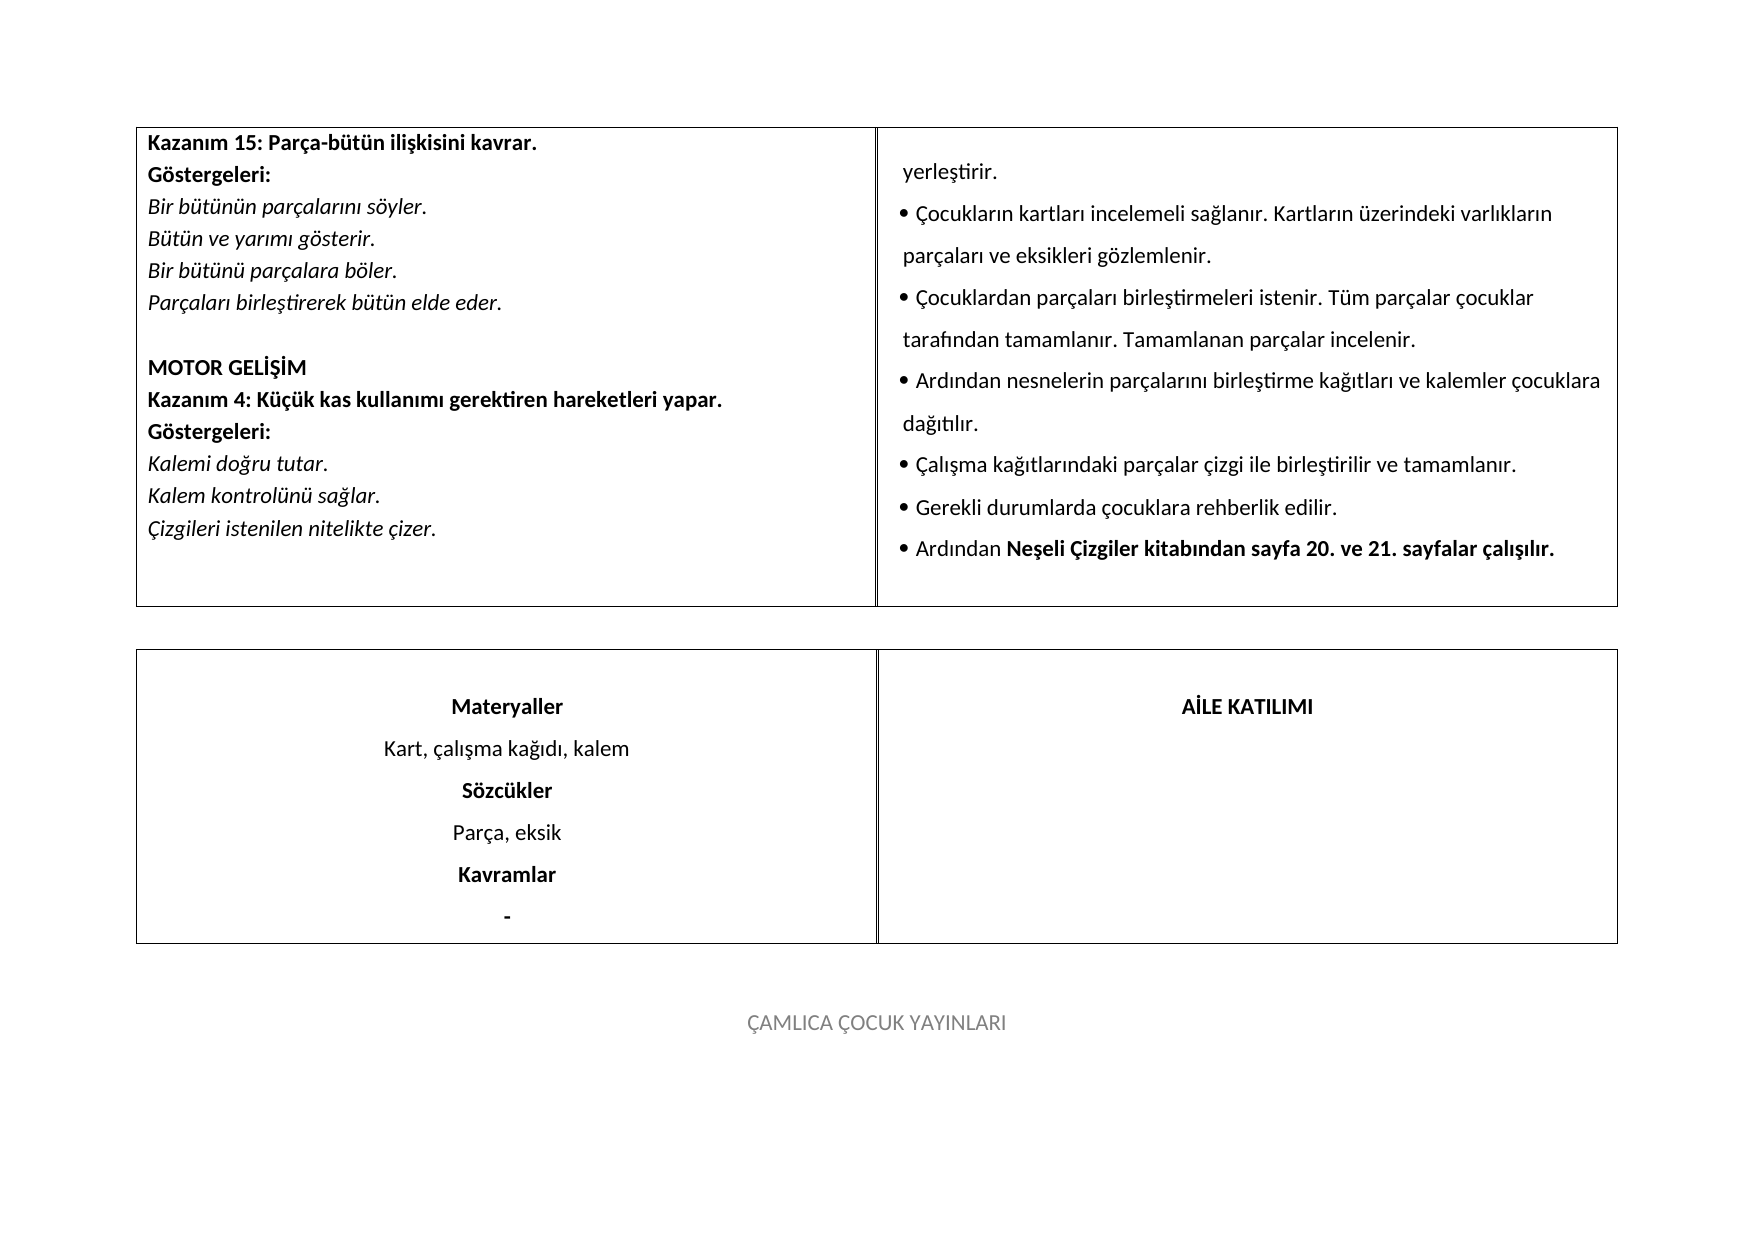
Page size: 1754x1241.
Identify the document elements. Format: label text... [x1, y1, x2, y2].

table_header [878, 128, 1617, 606]
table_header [137, 128, 875, 606]
table_header Materyaller Kart, çalışma kağıdı, kalem Sözcükler Parça, eksik Kavramlar - [137, 650, 876, 943]
table_header AİLE KATILIMI [879, 650, 1617, 943]
